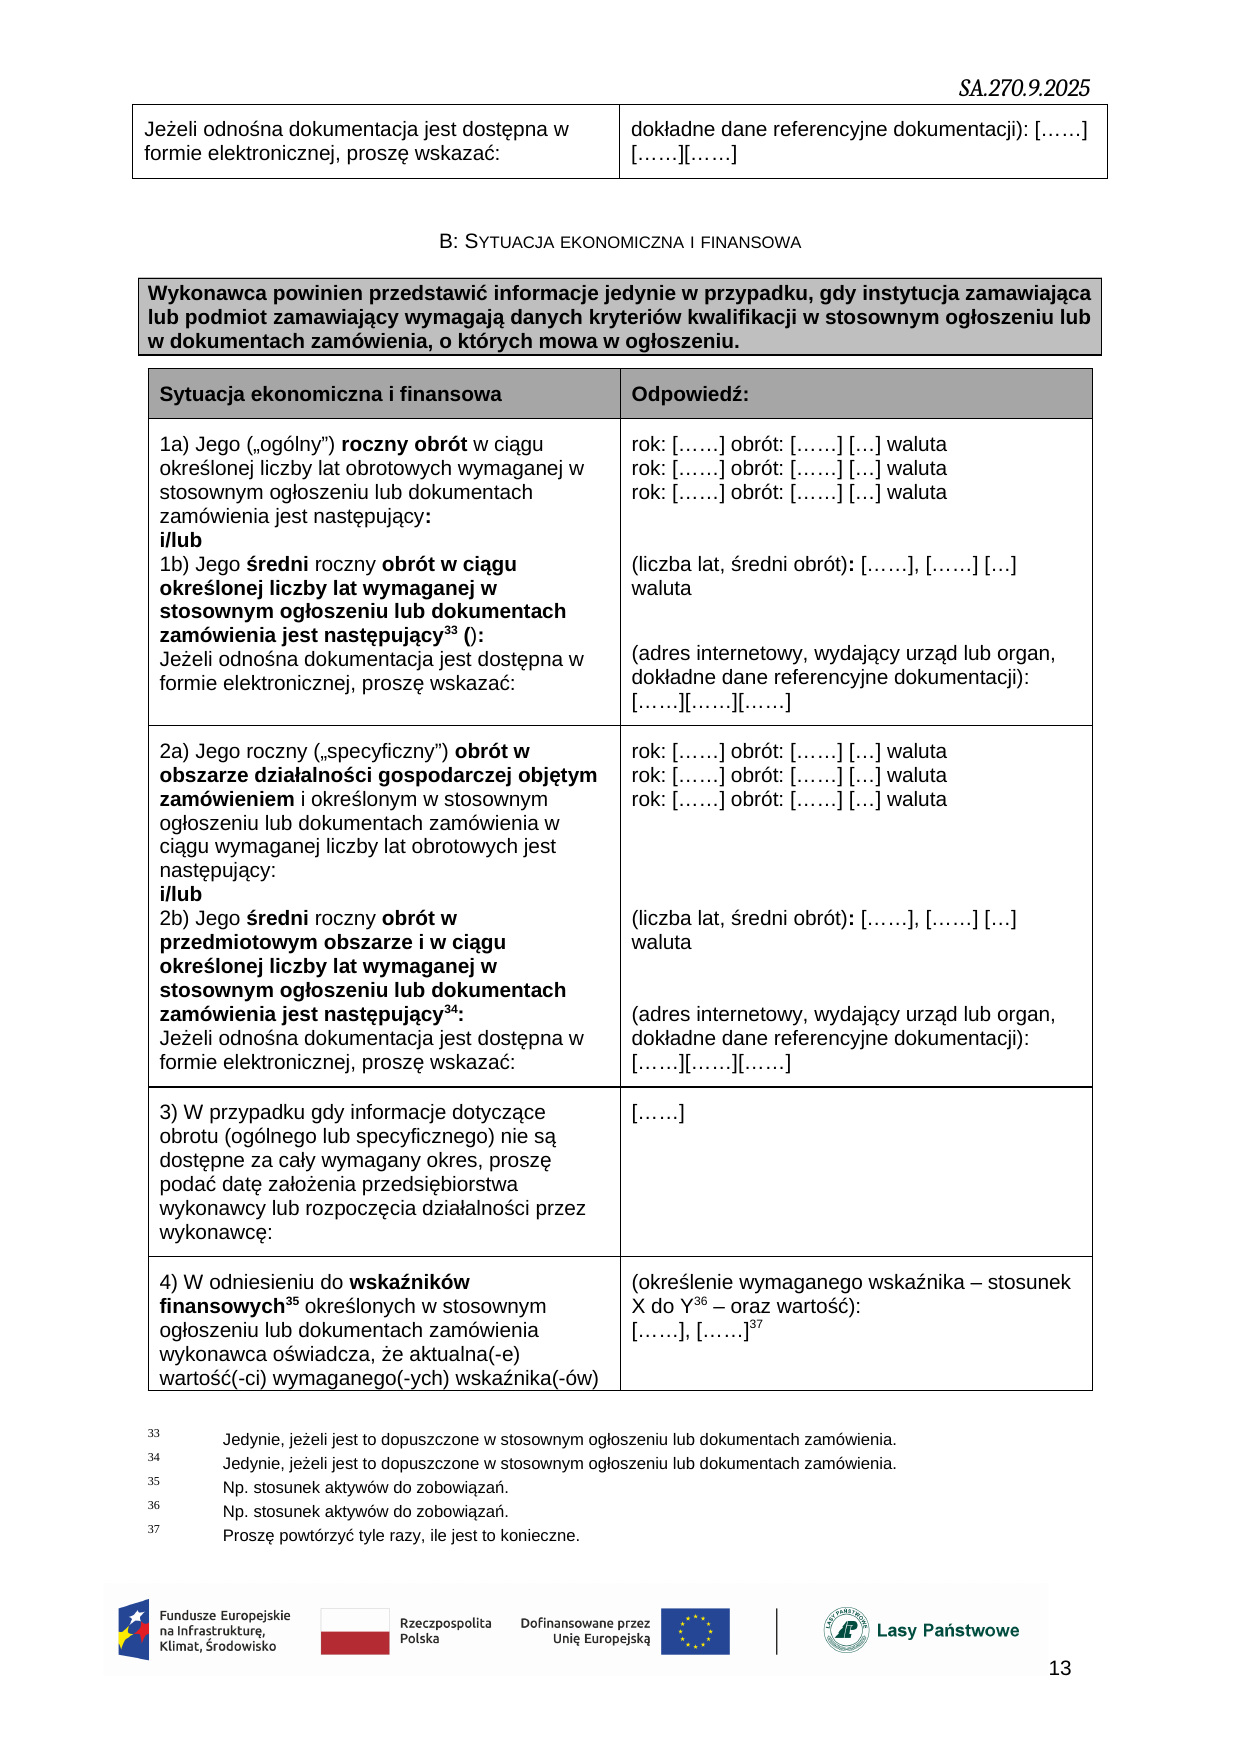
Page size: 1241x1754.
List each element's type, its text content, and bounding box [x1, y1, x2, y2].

table_cell 2a) Jego roczny („specyficzny”) obrót w obszarze działalności gospodarczej objętym zamówieniem i określonym w stosownym ogłoszeniu lub dokumentach zamówienia w ciągu wymaganej liczby lat obrotowych jest następujący: i/lub 2b) Jego średni roczny obrót w przedmiotowym obszarze i w ciągu określonej liczby lat wymaganej w stosownym ogłoszeniu lub dokumentach zamówienia jest następujący: Jeżeli odnośna dokumentacja jest dostępna w formie elektronicznej, proszę wskazać: [149, 726, 620, 1086]
picture [103, 1583, 1049, 1676]
table_cell 1a) Jego („ogólny”) roczny obrót w ciągu określonej liczby lat obrotowych wymaganej w stosownym ogłoszeniu lub dokumentach zamówienia jest następujący: i/lub 1b) Jego średni roczny obrót w ciągu określonej liczby lat wymaganej w stosownym ogłoszeniu lub dokumentach zamówienia jest następujący (): Jeżeli odnośna dokumentacja jest dostępna w formie elektronicznej, proszę wskazać: [149, 419, 620, 725]
table_cell rok: [……] obrót: [……] […] waluta rok: [……] obrót: [……] […] waluta rok: [……] obrót: [……] […] waluta (liczba lat, średni obrót): [……], [……] […] waluta (adres internetowy, wydający urząd lub organ, dokładne dane referencyjne dokumentacji): [……][……][……] [621, 419, 1092, 725]
table_header Odpowiedź: [621, 369, 1092, 418]
text Wykonawca powinien przedstawić informacje jedynie w przypadku, gdy instytucja zamawiająca lub podmiot zamawiający wymagają danych kryteriów kwalifikacji w stosownym ogłoszeniu lub w dokumentach zamówienia, o których mowa w ogłoszeniu. [139, 279, 1101, 354]
title B: Sytuacja ekonomiczna i finansowa [148, 228, 1093, 252]
table_header Sytuacja ekonomiczna i finansowa [149, 369, 620, 418]
table_cell 3) W przypadku gdy informacje dotyczące obrotu (ogólnego lub specyficznego) nie są dostępne za cały wymagany okres, proszę podać datę założenia przedsiębiorstwa wykonawcy lub rozpoczęcia działalności przez wykonawcę: [149, 1088, 620, 1256]
table_cell [……] [621, 1088, 1092, 1256]
table_cell rok: [……] obrót: [……] […] waluta rok: [……] obrót: [……] […] waluta rok: [……] obrót: [……] […] waluta (liczba lat, średni obrót): [……], [……] […] waluta (adres internetowy, wydający urząd lub organ, dokładne dane referencyjne dokumentacji): [……][……][……] [621, 726, 1092, 1086]
